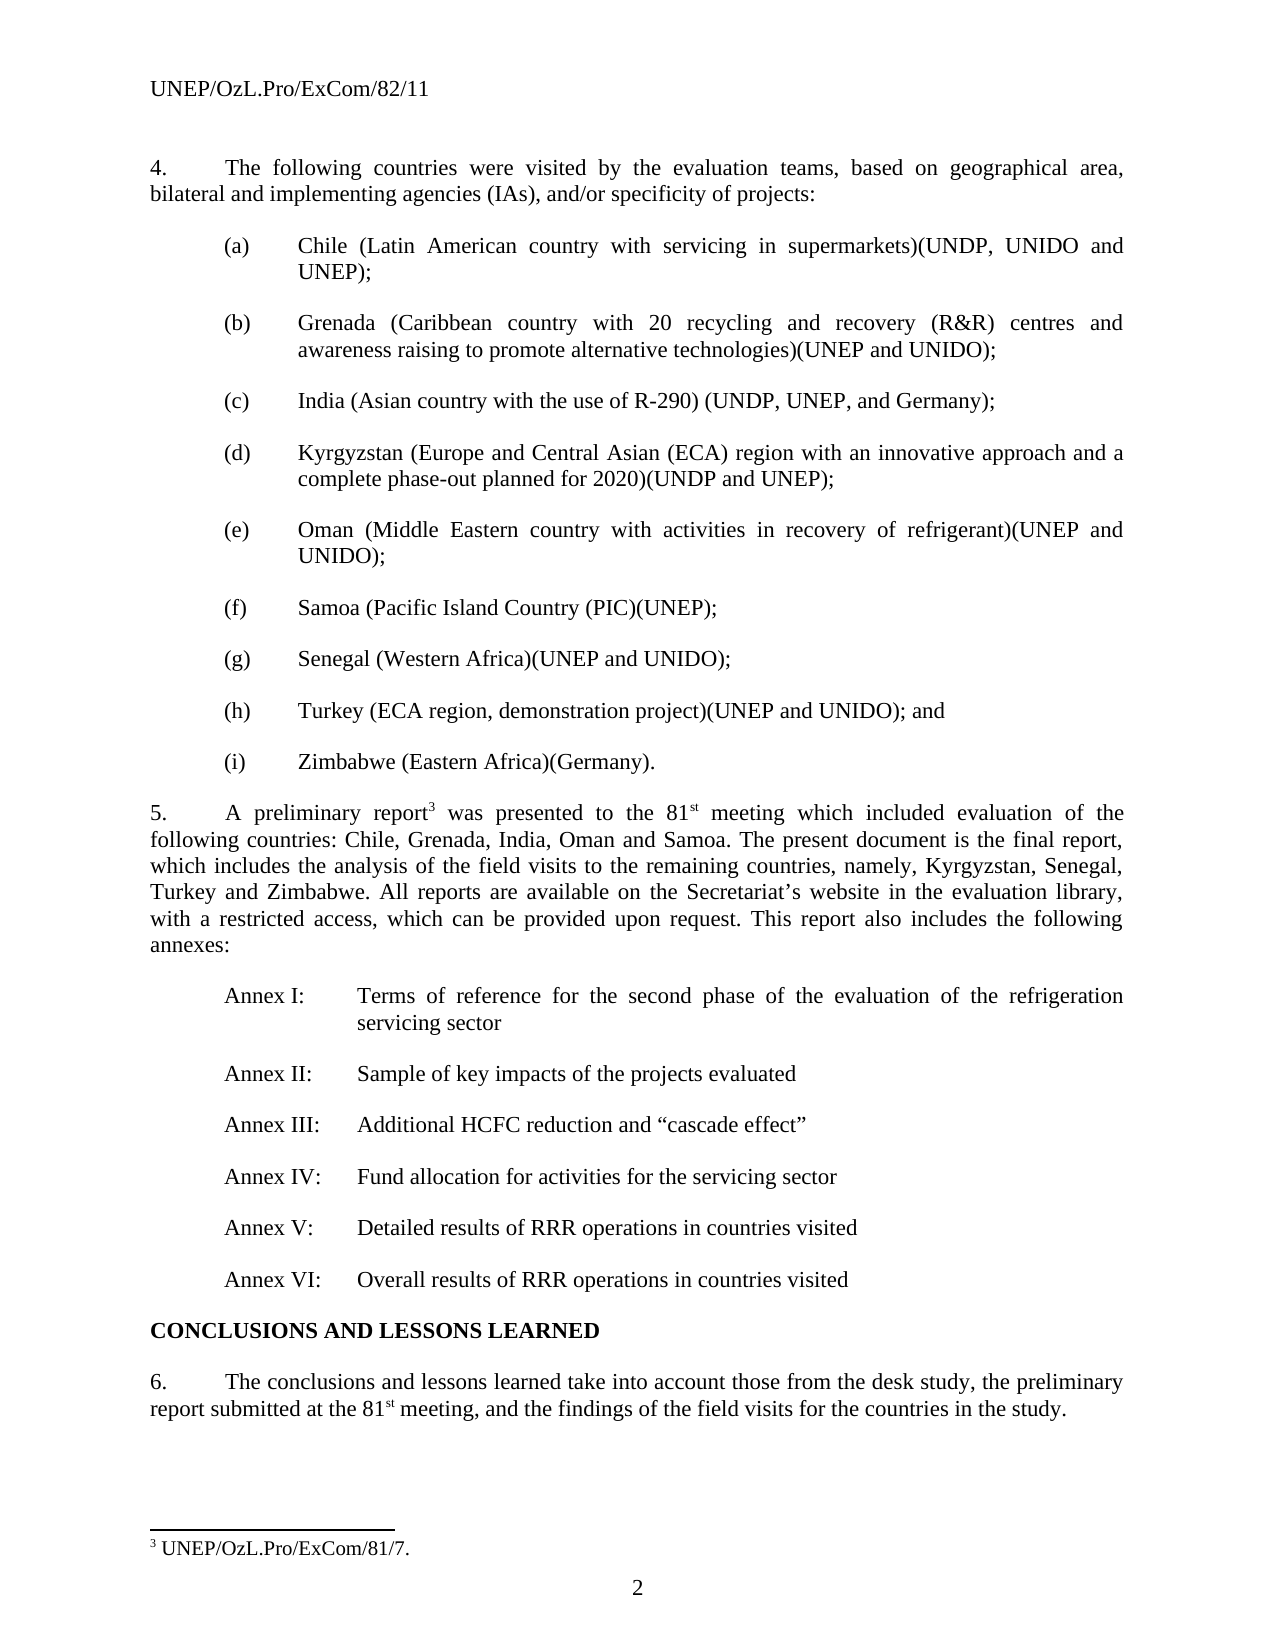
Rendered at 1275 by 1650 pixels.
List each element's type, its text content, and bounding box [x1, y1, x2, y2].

list The conclusions and lessons learned take into account those from the desk study, the preliminary report submitted at the 81st meeting, and the findings of the field visits for the countries in the study. [150, 1368, 1125, 1421]
list The following countries were visited by the evaluation teams, based on geographical area, bilateral and implementing agencies (IAs), and/or specificity of projects: [150, 154, 1125, 207]
list Annex VI: Overall results of RRR operations in countries visited [224, 1266, 1125, 1292]
list Kyrgyzstan (Europe and Central Asian (ECA) region with an innovative approach and a complete phase-out planned for 2020)(UNDP and UNEP); [224, 438, 1125, 491]
list Zimbabwe (Eastern Africa)(Germany). [224, 748, 1125, 774]
list Annex V: Detailed results of RRR operations in countries visited [224, 1214, 1125, 1241]
text CONCLUSIONS AND LESSONS LEARNED [150, 1317, 1125, 1343]
list Annex III: Additional HCFC reduction and “cascade effect” [224, 1112, 1125, 1138]
list Annex II: Sample of key impacts of the projects evaluated [224, 1060, 1125, 1087]
list Senegal (Western Africa)(UNEP and UNIDO); [224, 645, 1125, 672]
list Oman (Middle Eastern country with activities in recovery of refrigerant)(UNEP and UNIDO); [224, 516, 1125, 569]
list Annex I: Terms of reference for the second phase of the evaluation of the refrigeration servicing sector [224, 982, 1125, 1035]
list Grenada (Caribbean country with 20 recycling and recovery (R&R) centres and awareness raising to promote alternative technologies)(UNEP and UNIDO); [224, 309, 1125, 362]
list Chile (Latin American country with servicing in supermarkets)(UNDP, UNIDO and UNEP); [224, 232, 1125, 284]
list Turkey (ECA region, demonstration project)(UNEP and UNIDO); and [224, 697, 1125, 723]
list Annex IV: Fund allocation for activities for the servicing sector [224, 1163, 1125, 1189]
list India (Asian country with the use of R-290) (UNDP, UNEP, and Germany); [224, 387, 1125, 413]
list Samoa (Pacific Island Country (PIC)(UNEP); [224, 594, 1125, 620]
list A preliminary report was presented to the 81st meeting which included evaluation of the following countries: Chile, Grenada, India, Oman and Samoa. The present document is the final report, which includes the analysis of the field visits to the remaining countries, namely, Kyrgyzstan, Senegal, Turkey and Zimbabwe. All reports are available on the Secretariat’s website in the evaluation library, with a restricted access, which can be provided upon request. This report also includes the following annexes: [150, 799, 1125, 957]
